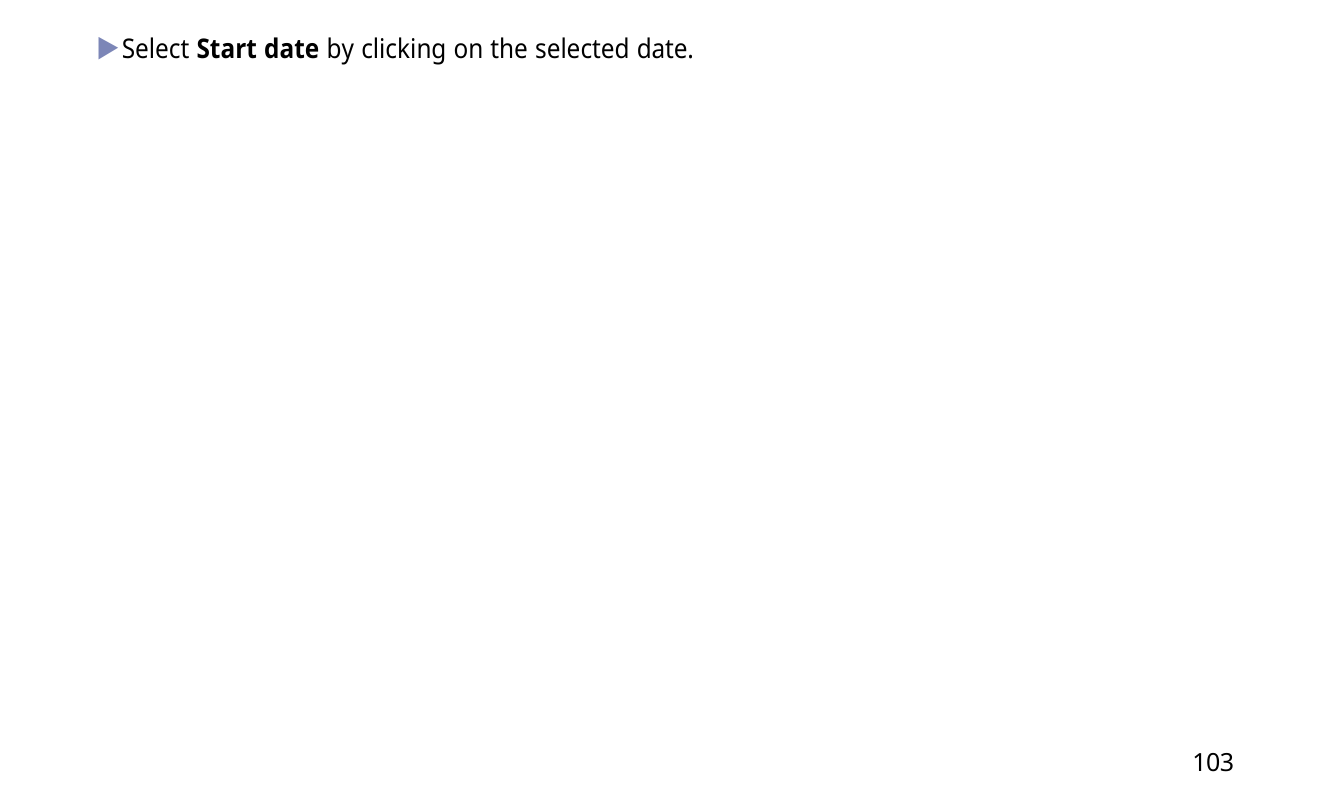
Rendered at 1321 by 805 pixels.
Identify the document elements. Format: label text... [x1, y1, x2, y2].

list Select Start date by clicking on the selected date. [96, 29, 1258, 66]
